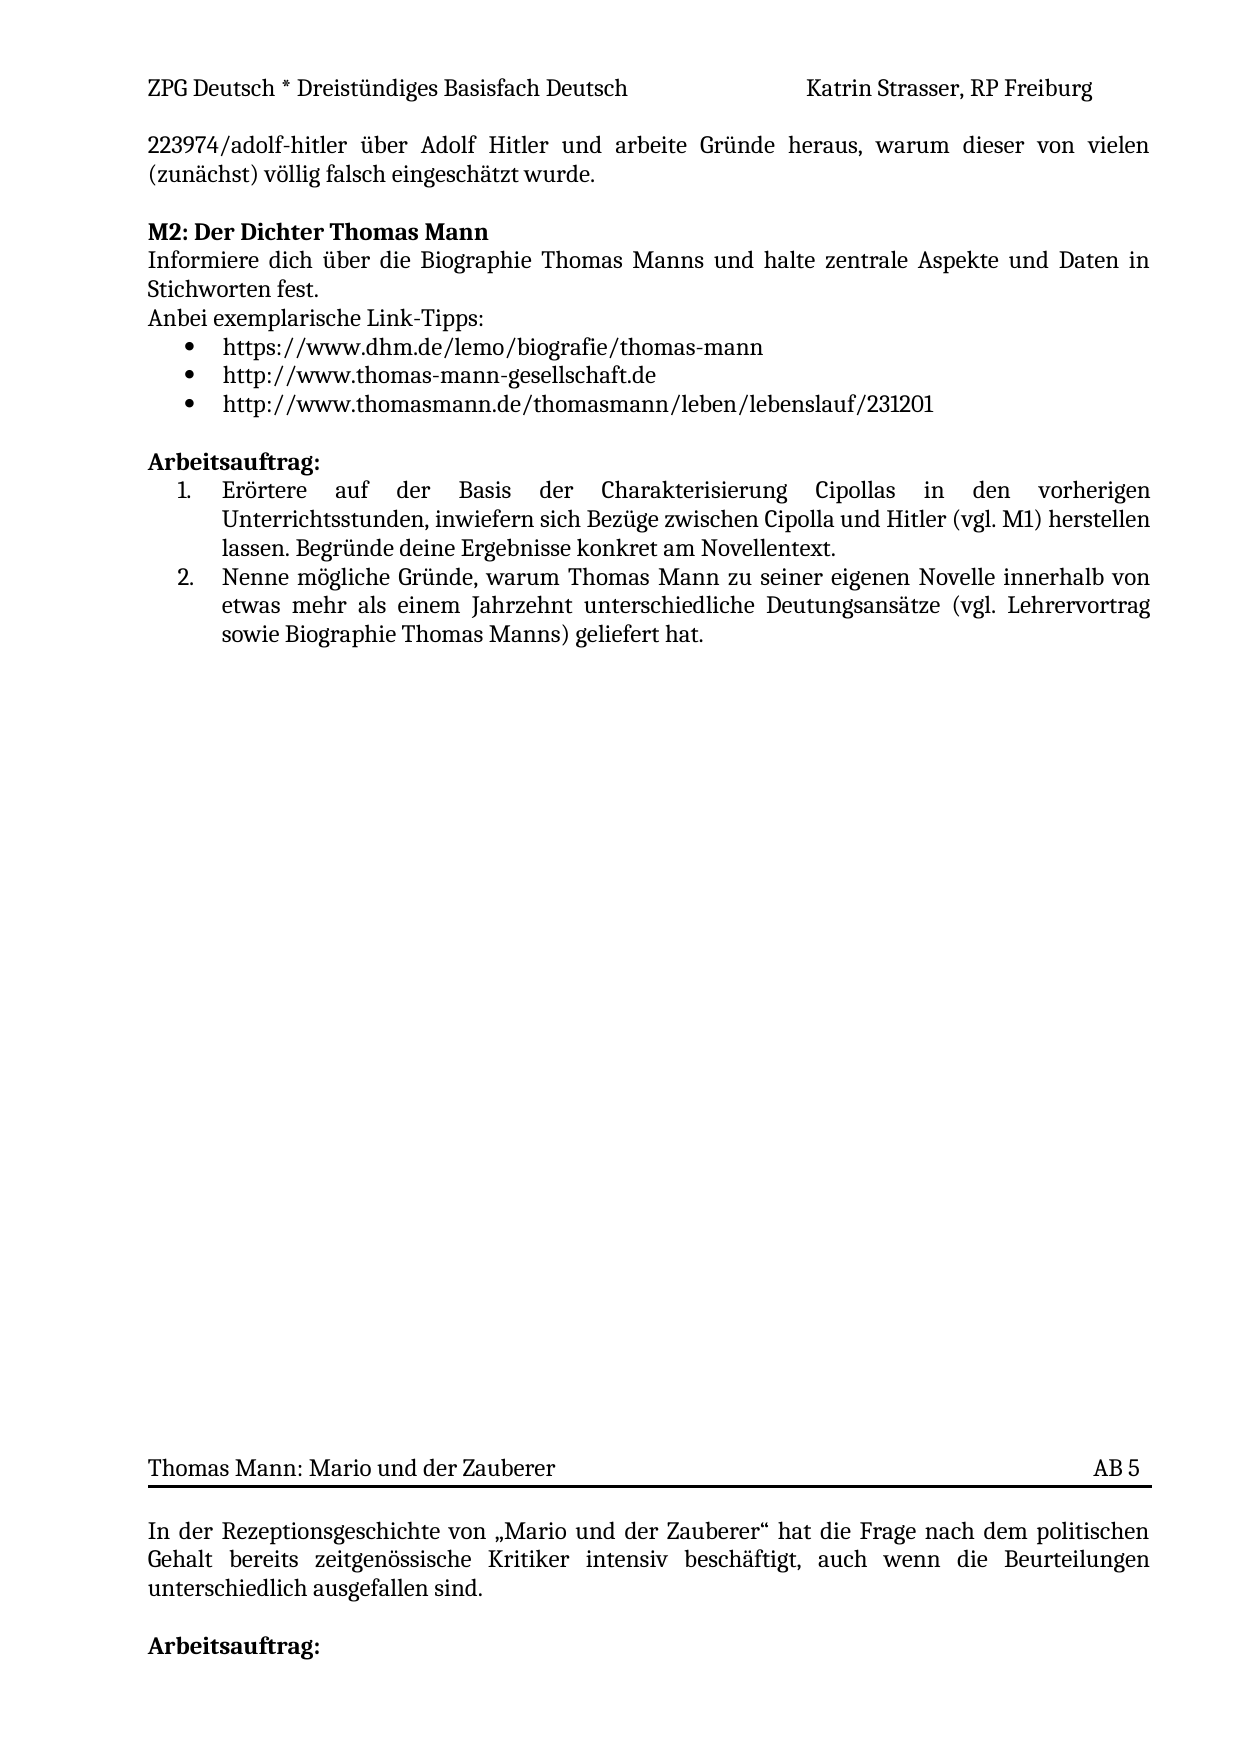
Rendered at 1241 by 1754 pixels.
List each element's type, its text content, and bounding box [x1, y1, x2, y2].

list Erörtere auf der Basis der Charakterisierung Cipollas in den vorherigen Unterrichtsstunden, inwiefern sich Bezüge zwischen Cipolla und Hitler (vgl. M1) herstellen lassen. Begründe deine Ergebnisse konkret am Novellentext. [177, 476, 1152, 563]
text In der Rezeptionsgeschichte von „Mario und der Zauberer“ hat die Frage nach dem politischen Gehalt bereits zeitgenössische Kritiker intensiv beschäftigt, auch wenn die Beurteilungen unterschiedlich ausgefallen sind. [148, 1517, 1152, 1603]
list https://www.dhm.de/lemo/biografie/thomas-mann [185, 333, 1152, 361]
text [148, 131, 1152, 189]
text Arbeitsauftrag: [148, 448, 1152, 476]
list http://www.thomasmann.de/thomasmann/leben/lebenslauf/231201 [185, 390, 1152, 419]
list http://www.thomas-mann-gesellschaft.de [185, 361, 1152, 390]
list Nenne mögliche Gründe, warum Thomas Mann zu seiner eigenen Novelle innerhalb von etwas mehr als einem Jahrzehnt unterschiedliche Deutungsansätze (vgl. Lehrervortrag sowie Biographie Thomas Manns) geliefert hat. [177, 563, 1152, 649]
text M2: Der Dichter Thomas Mann [148, 218, 1152, 246]
text Thomas Mann: Mario und der Zauberer AB 5 [148, 1454, 1152, 1485]
text Informiere dich über die Biographie Thomas Manns und halte zentrale Aspekte und Daten in Stichworten fest. [148, 246, 1152, 304]
text Anbei exemplarische Link-Tipps: [148, 304, 1152, 333]
text Arbeitsauftrag: [148, 1632, 1152, 1660]
